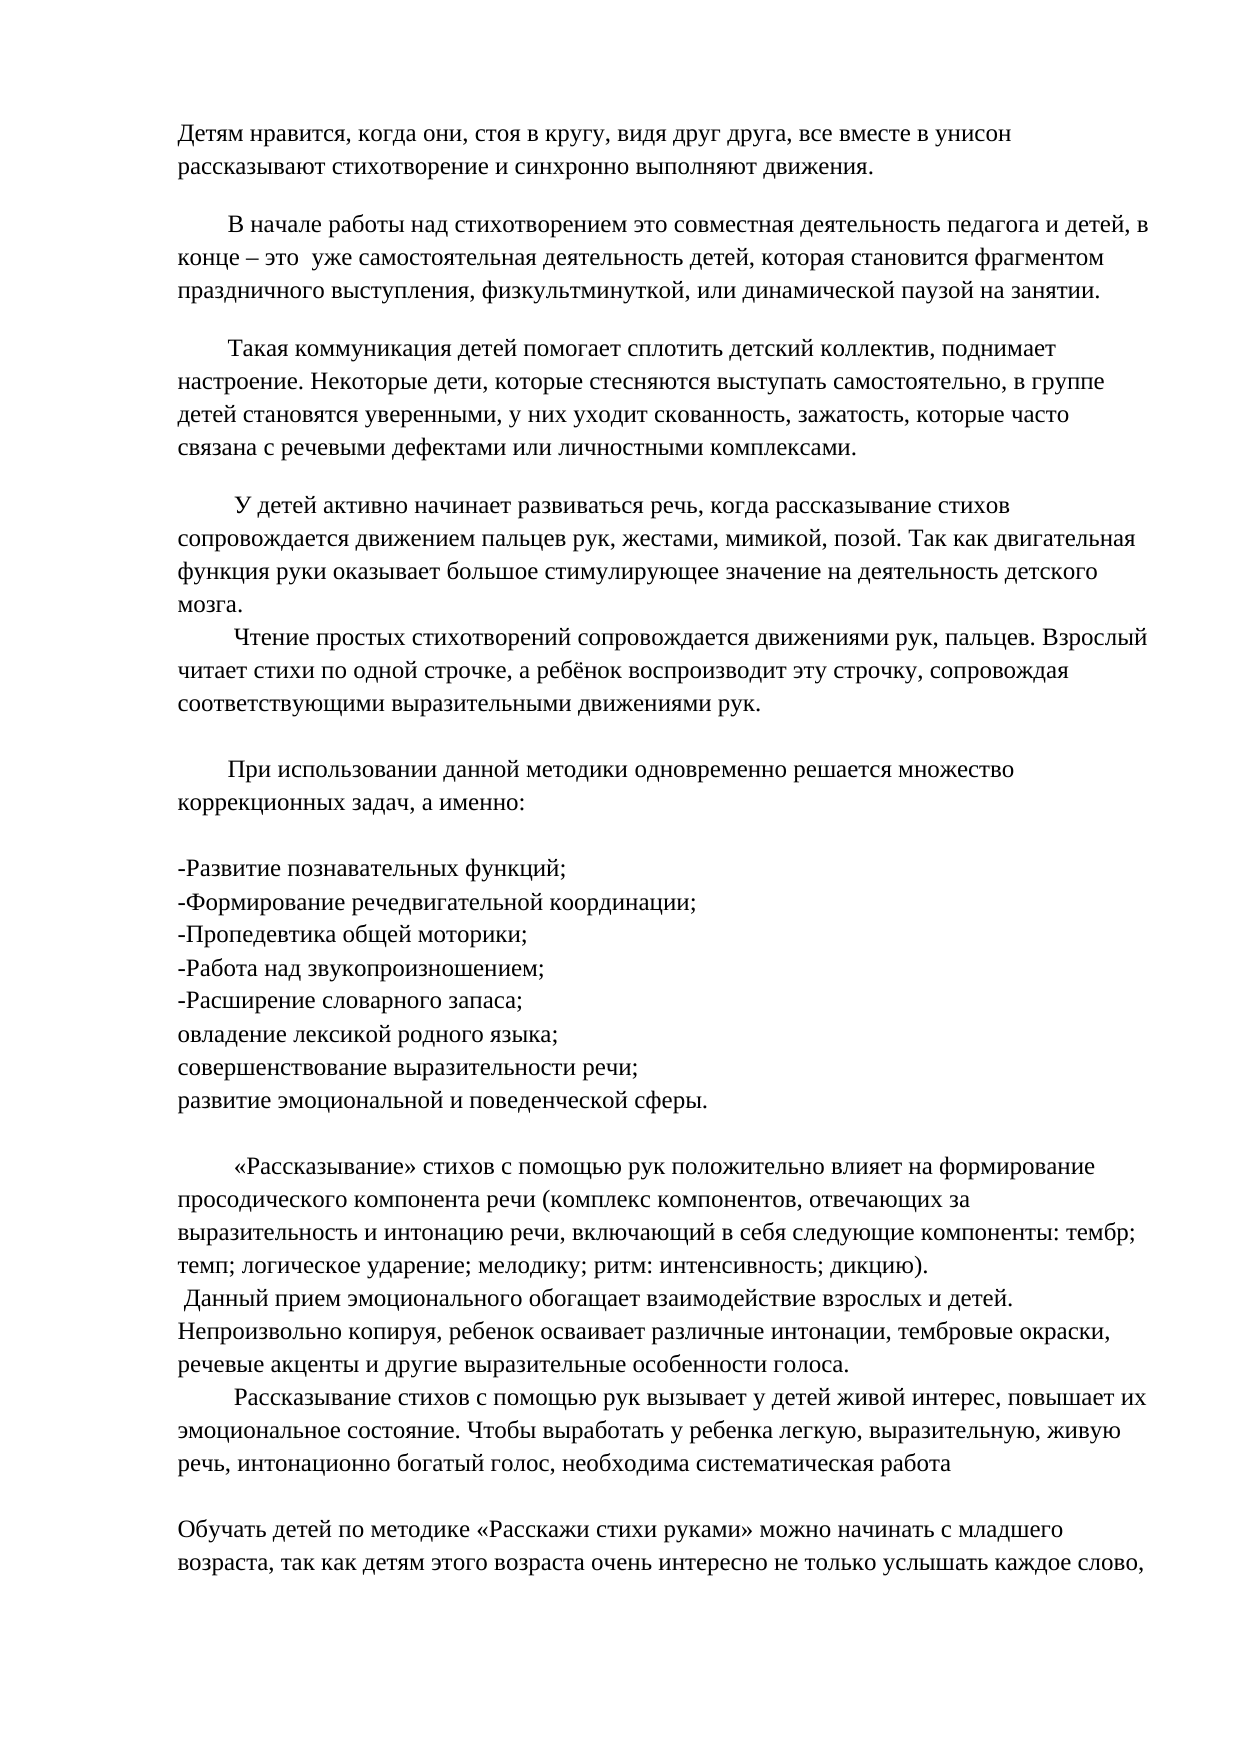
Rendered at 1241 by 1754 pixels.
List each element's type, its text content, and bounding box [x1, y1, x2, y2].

text развитие эмоциональной и поведенческой сферы. [177, 1085, 1152, 1113]
text Чтение простых стихотворений сопровождается движениями рук, пальцев. Взрослый читает стихи по одной строчке, а ребёнок воспроизводит эту строчку, сопровождая соответствующими выразительными движениями рук. [177, 622, 1152, 717]
text -Расширение словарного запаса; [177, 986, 1152, 1014]
text совершенствование выразительности речи; [177, 1052, 1152, 1080]
text -Развитие познавательных функций; [177, 853, 1152, 882]
text Непроизвольно копируя, ребенок осваивает различные интонации, тембровые окраски, речевые акценты и другие выразительные особенности голоса. [177, 1316, 1152, 1378]
text Данный прием эмоционального обогащает взаимодействие взрослых и детей. [177, 1283, 1152, 1312]
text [177, 1514, 1152, 1576]
text -Работа над звукопроизношением; [177, 953, 1152, 981]
text «Рассказывание» стихов с помощью рук положительно влияет на формирование просодического компонента речи (комплекс компонентов, отвечающих за выразительность и интонацию речи, включающий в себя следующие компоненты: тембр; темп; логическое ударение; мелодику; ритм: интенсивность; дикцию). [177, 1151, 1152, 1278]
text При использовании данной методики одновременно решается множество коррекционных задач, а именно: [177, 754, 1152, 816]
text Рассказывание стихов с помощью рук вызывает у детей живой интерес, повышает их эмоциональное состояние. Чтобы выработать у ребенка легкую, выразительную, живую речь, интонационно богатый голос, необходима систематическая работа [177, 1382, 1152, 1477]
text Детям нравится, когда они, стоя в кругу, видя друг друга, все вместе в унисон рассказывают стихотворение и синхронно выполняют движения. [177, 118, 1152, 180]
text Такая коммуникация детей помогает сплотить детский коллектив, поднимает настроение. Некоторые дети, которые стесняются выступать самостоятельно, в группе детей становятся уверенными, у них уходит скованность, зажатость, которые часто связана с речевыми дефектами или личностными комплексами. [177, 333, 1152, 461]
text У детей активно начинает развиваться речь, когда рассказывание стихов сопровождается движением пальцев рук, жестами, мимикой, позой. Так как двигательная функция руки оказывает большое стимулирующее значение на деятельность детского мозга. [177, 490, 1152, 618]
text -Пропедевтика общей моторики; [177, 919, 1152, 948]
text -Формирование речедвигательной координации; [177, 887, 1152, 915]
text В начале работы над стихотворением это совместная деятельность педагога и детей, в конце – это уже самостоятельная деятельность детей, которая становится фрагментом праздничного выступления, физкультминуткой, или динамической паузой на занятии. [177, 209, 1152, 304]
text овладение лексикой родного языка; [177, 1019, 1152, 1047]
